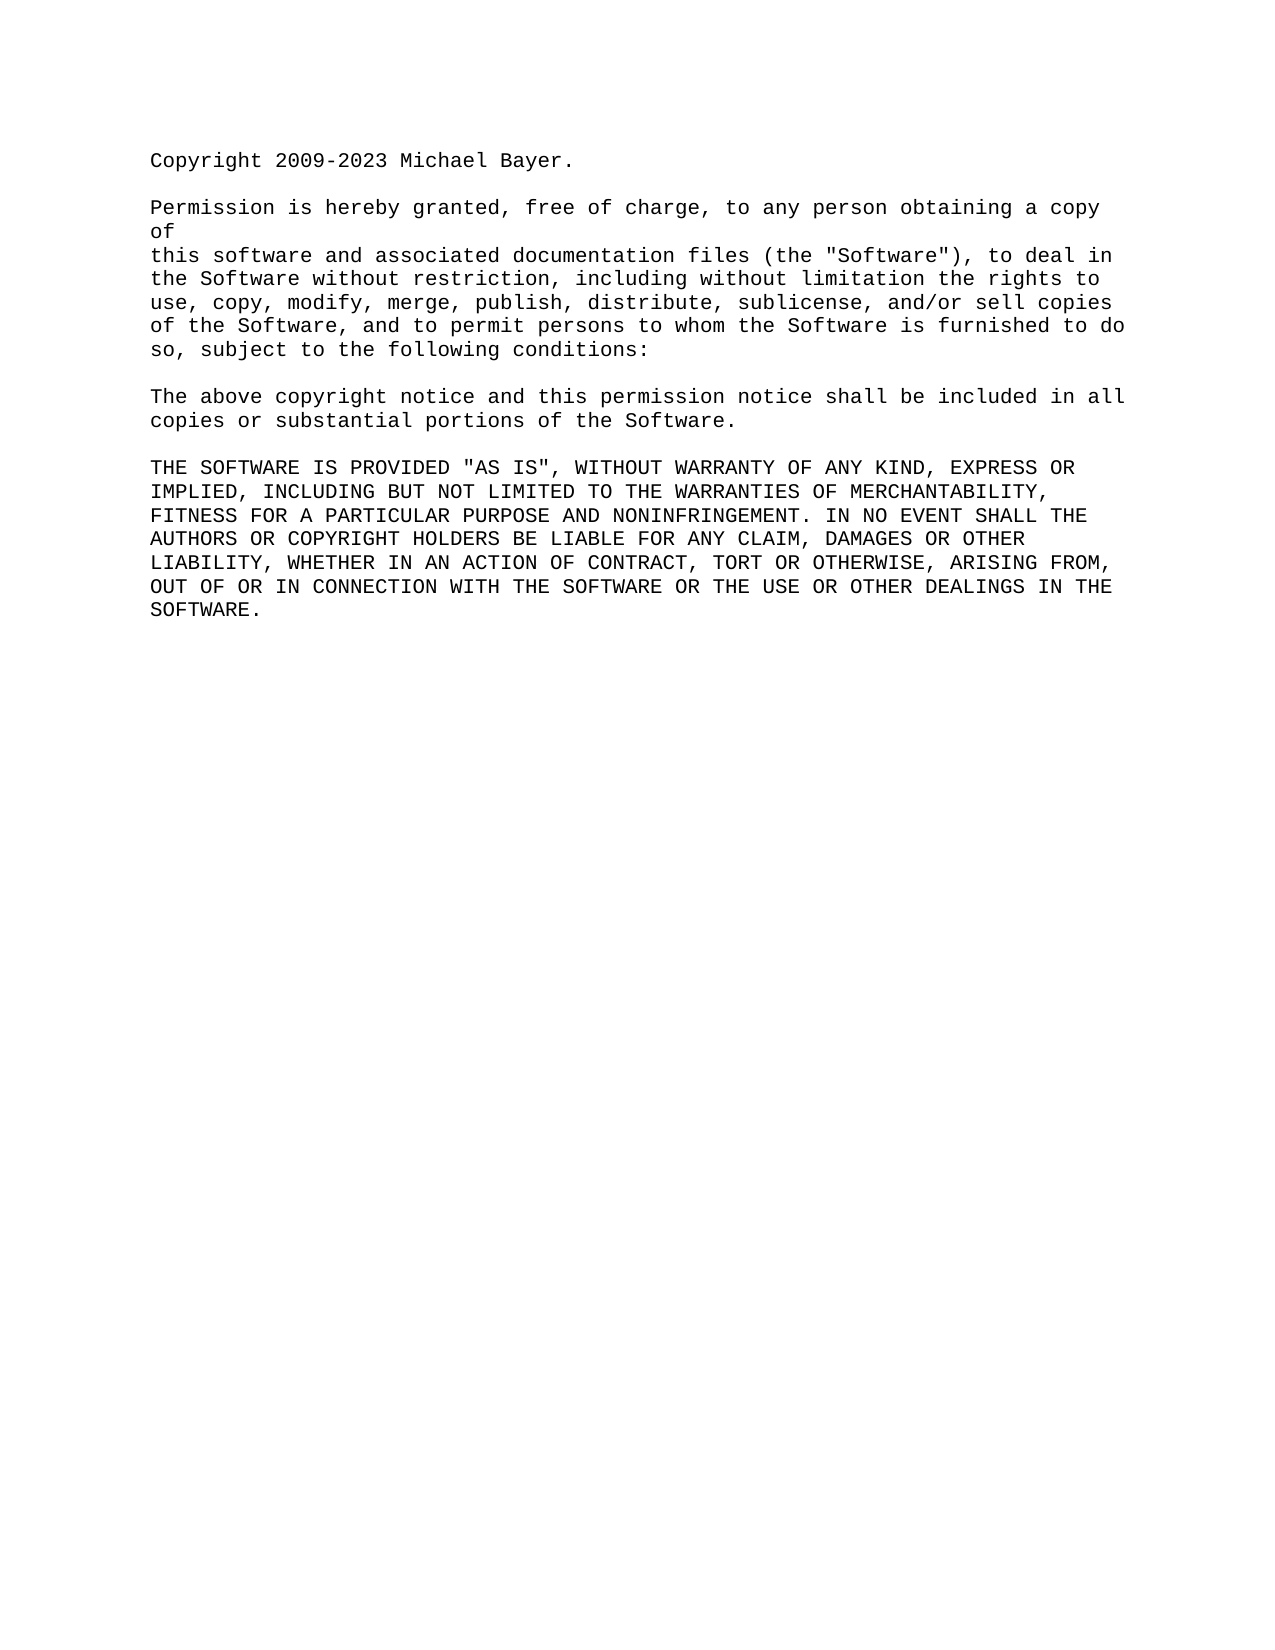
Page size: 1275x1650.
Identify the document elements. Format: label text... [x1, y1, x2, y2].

text of the Software, and to permit persons to whom the Software is furnished to do [150, 316, 1125, 339]
text this software and associated documentation files (the "Software"), to deal in [150, 244, 1125, 268]
text LIABILITY, WHETHER IN AN ACTION OF CONTRACT, TORT OR OTHERWISE, ARISING FROM, [150, 552, 1125, 576]
text THE SOFTWARE IS PROVIDED "AS IS", WITHOUT WARRANTY OF ANY KIND, EXPRESS OR [150, 457, 1125, 481]
text The above copyright notice and this permission notice shall be included in all [150, 386, 1125, 410]
text use, copy, modify, merge, publish, distribute, sublicense, and/or sell copies [150, 292, 1125, 316]
text OUT OF OR IN CONNECTION WITH THE SOFTWARE OR THE USE OR OTHER DEALINGS IN THE [150, 576, 1125, 599]
text Permission is hereby granted, free of charge, to any person obtaining a copy of [150, 197, 1125, 244]
text IMPLIED, INCLUDING BUT NOT LIMITED TO THE WARRANTIES OF MERCHANTABILITY, [150, 481, 1125, 505]
text FITNESS FOR A PARTICULAR PURPOSE AND NONINFRINGEMENT. IN NO EVENT SHALL THE [150, 505, 1125, 528]
text AUTHORS OR COPYRIGHT HOLDERS BE LIABLE FOR ANY CLAIM, DAMAGES OR OTHER [150, 528, 1125, 552]
text so, subject to the following conditions: [150, 339, 1125, 363]
text SOFTWARE. [150, 599, 1125, 623]
text Copyright 2009-2023 Michael Bayer. [150, 150, 1125, 174]
text the Software without restriction, including without limitation the rights to [150, 268, 1125, 292]
text copies or substantial portions of the Software. [150, 410, 1125, 434]
